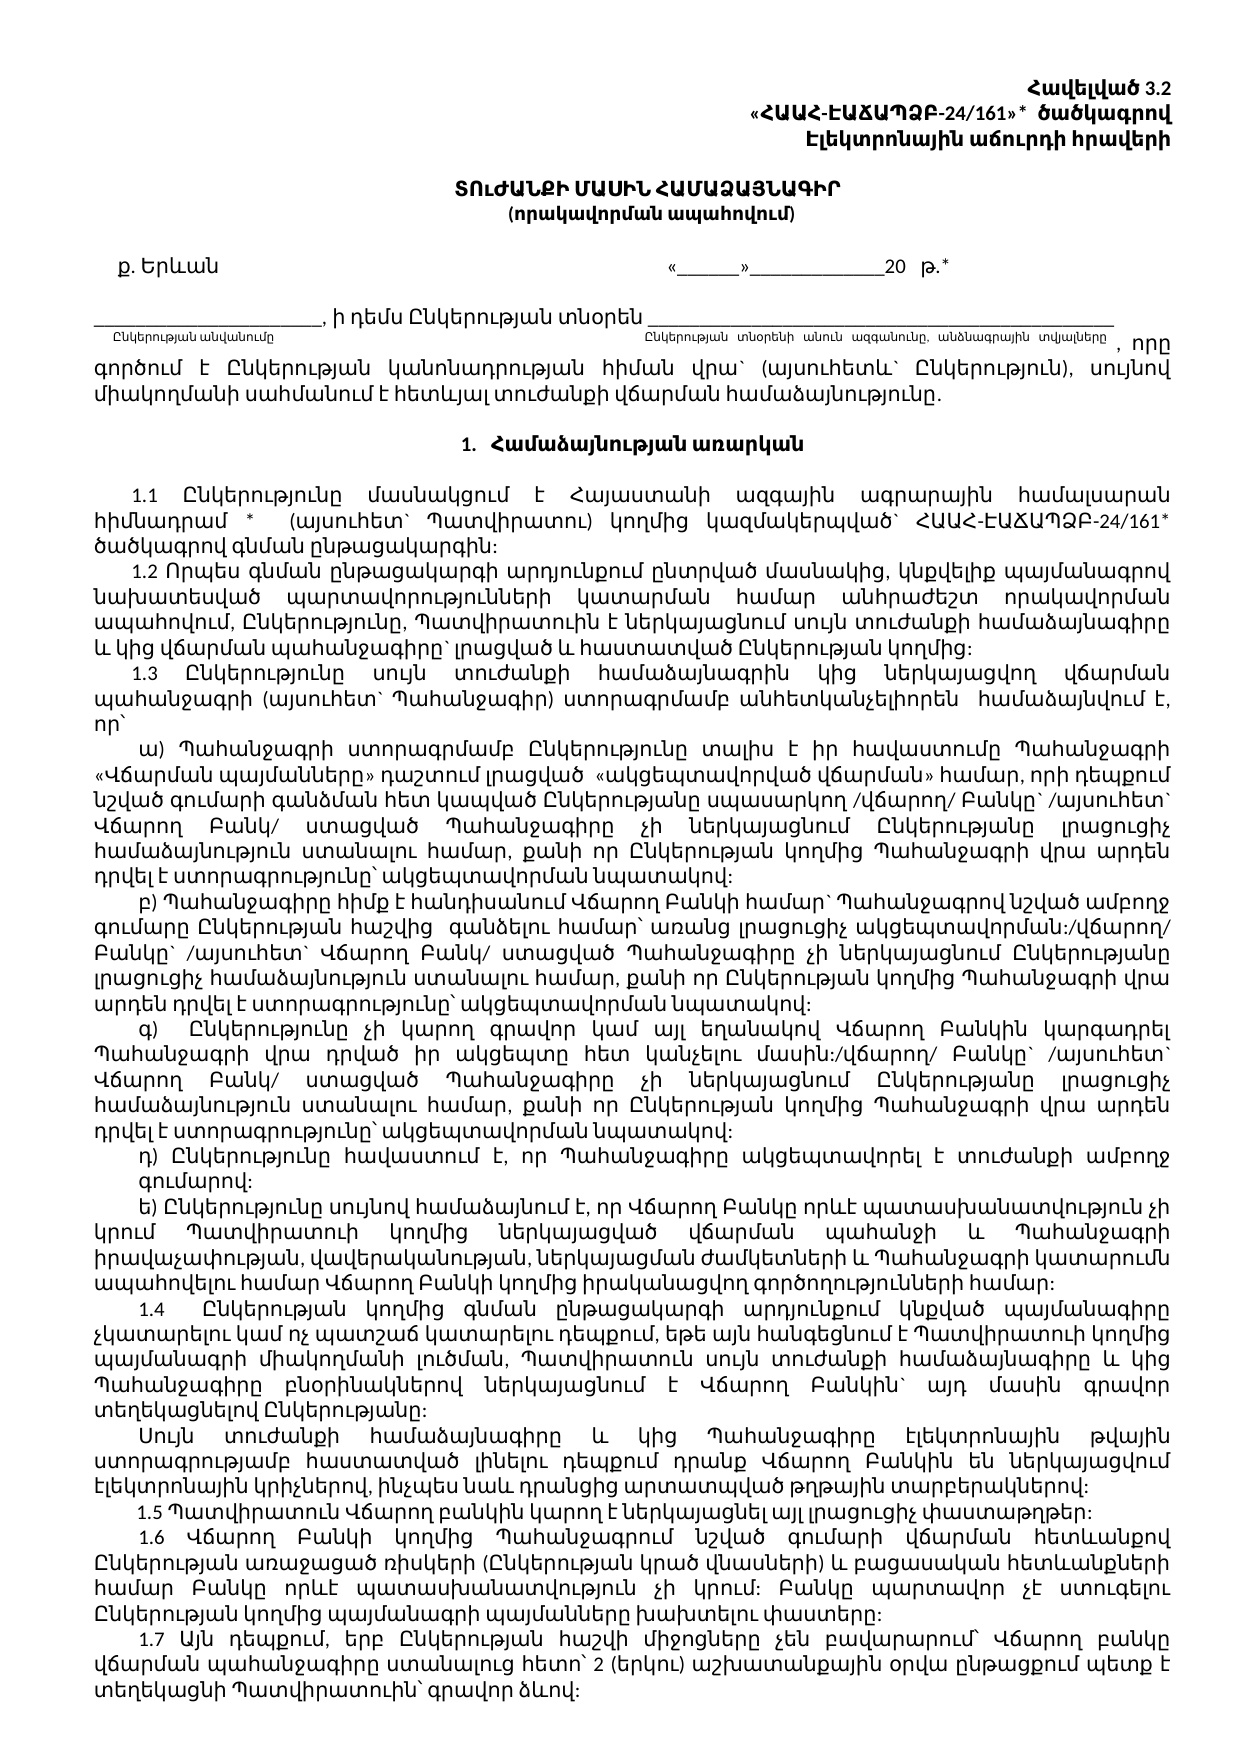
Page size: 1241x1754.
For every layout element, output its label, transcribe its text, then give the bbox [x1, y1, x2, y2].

text գ) Ընկերությունը չի կարող գրավոր կամ այլ եղանակով Վճարող Բանկին կարգադրել Պահանջագրի վրա դրված իր ակցեպտը հետ կանչելու մասին:/վճարող/ Բանկը` /այսուհետ` Վճարող Բանկ/ ստացված Պահանջագիրը չի ներկայացնում Ընկերությանը լրացուցիչ համաձայնություն ստանալու համար, քանի որ Ընկերության կողմից Պահանջագրի վրա արդեն դրվել է ստորագրությունը՝ ակցեպտավորման նպատակով: [94, 1016, 1171, 1143]
text (որակավորման ապահովում) [94, 202, 1171, 225]
text 1.7 Այն դեպքում, երբ Ընկերության հաշվի միջոցները չեն բավարարում՝ Վճարող բանկը վճարման պահանջագիրը ստանալուց հետո՝ 2 (երկու) աշխատանքային օրվա ընթացքում պետք է տեղեկացնի Պատվիրատուին՝ գրավոր ձևով: [94, 1626, 1171, 1702]
text ՏՈւԺԱՆՔԻ ՄԱՍԻՆ ՀԱՄԱՁԱՅՆԱԳԻՐ [94, 177, 1171, 202]
text «ՀԱԱՀ-ԷԱՃԱՊՁԲ-24/161»* ծածկագրով [94, 100, 1171, 126]
text 1.3 Ընկերությունը սույն տուժանքի համաձայնագրին կից ներկայացվող վճարման պահանջագրի (այսուհետ` Պահանջագիր) ստորագրմամբ անհետկանչելիորեն համաձայնվում է, որ՝ [94, 660, 1171, 737]
text 1.5 Պատվիրատուն Վճարող բանկին կարող է ներկայացնել այլ լրացուցիչ փաստաթղթեր: [94, 1499, 1171, 1524]
text ա) Պահանջագրի ստորագրմամբ Ընկերությունը տալիս է իր հավաստումը Պահանջագրի «Վճարման պայմանները» դաշտում լրացված «ակցեպտավորված վճարման» համար, որի դեպքում նշված գումարի գանձման հետ կապված Ընկերությանը սպասարկող /վճարող/ Բանկը` /այսուհետ` Վճարող Բանկ/ ստացված Պահանջագիրը չի ներկայացնում Ընկերությանը լրացուցիչ համաձայնություն ստանալու համար, քանի որ Ընկերության կողմից Պահանջագրի վրա արդեն դրվել է ստորագրությունը՝ ակցեպտավորման նպատակով: [94, 737, 1171, 889]
text ______________________, ի դեմս Ընկերության տնօրեն _____________________________________________ [94, 304, 1171, 330]
text 1. Համաձայնության առարկան [94, 432, 1171, 457]
text Հավելված 3.2 [94, 75, 1171, 100]
text ք. Երևան «______»_____________20 թ.* [94, 254, 1171, 279]
text 1.1 Ընկերությունը մասնակցում է Հայաստանի ազգային ագրարային համալսարան հիմնադրամ * (այսուհետ` Պատվիրատու) կողմից կազմակերպված` ՀԱԱՀ-ԷԱՃԱՊՁԲ-24/161* ծածկագրով գնման ընթացակարգին: [94, 482, 1171, 559]
text Սույն տուժանքի համաձայնագիրը և կից Պահանջագիրը էլեկտրոնային թվային ստորագրությամբ հաստատված լինելու դեպքում դրանք Վճարող Բանկին են ներկայացվում էլեկտրոնային կրիչներով, ինչպես նաև դրանցից արտատպված թղթային տարբերակներով: [94, 1423, 1171, 1499]
text բ) Պահանջագիրը հիմք է հանդիսանում Վճարող Բանկի համար` Պահանջագրով նշված ամբողջ գումարը Ընկերության հաշվից գանձելու համար՝ առանց լրացուցիչ ակցեպտավորման:/վճարող/ Բանկը` /այսուհետ` Վճարող Բանկ/ ստացված Պահանջագիրը չի ներկայացնում Ընկերությանը լրացուցիչ համաձայնություն ստանալու համար, քանի որ Ընկերության կողմից Պահանջագրի վրա արդեն դրվել է ստորագրությունը՝ ակցեպտավորման նպատակով: [94, 889, 1171, 1016]
text ե) Ընկերությունը սույնով համաձայնում է, որ Վճարող Բանկը որևէ պատասխանատվություն չի կրում Պատվիրատուի կողմից ներկայացված վճարման պահանջի և Պահանջագրի իրավաչափության, վավերականության, ներկայացման ժամկետների և Պահանջագրի կատարումն ապահովելու համար Վճարող Բանկի կողմից իրականացվող գործողությունների համար: [94, 1194, 1171, 1296]
text դ) Ընկերությունը հավաստում է, որ Պահանջագիրը ակցեպտավորել է տուժանքի ամբողջ գումարով: [138, 1143, 1171, 1194]
text 1.2 Որպես գնման ընթացակարգի արդյունքում ընտրված մասնակից, կնքվելիք պայմանագրով նախատեսված պարտավորությունների կատարման համար անհրաժեշտ որակավորման ապահովում, Ընկերությունը, Պատվիրատուին է ներկայացնում սույն տուժանքի համաձայնագիրը և կից վճարման պահանջագիրը` լրացված և հաստատված Ընկերության կողմից: [94, 559, 1171, 660]
text Էլեկտրոնային աճուրդի հրավերի [94, 126, 1171, 151]
text 1.4 Ընկերության կողմից գնման ընթացակարգի արդյունքում կնքված պայմանագիրը չկատարելու կամ ոչ պատշաճ կատարելու դեպքում, եթե այն հանգեցնում է Պատվիրատուի կողմից պայմանագրի միակողմանի լուծման, Պատվիրատուն սույն տուժանքի համաձայնագիրը և կից Պահանջագիրը բնօրինակներով ներկայացնում է Վճարող Բանկին` այդ մասին գրավոր տեղեկացնելով Ընկերությանը: [94, 1296, 1171, 1423]
text 1.6 Վճարող Բանկի կողմից Պահանջագրում նշված գումարի վճարման հետևանքով Ընկերության առաջացած ռիսկերի (Ընկերության կրած վնասների) և բացասական հետևանքների համար Բանկը որևէ պատասխանատվություն չի կրում: Բանկը պարտավոր չէ ստուգելու Ընկերության կողմից պայմանագրի պայմանները խախտելու փաստերը: [94, 1524, 1171, 1626]
text Ընկերության անվանումը Ընկերության տնօրենի անուն ազգանունը, անձնագրային տվյալները , որը գործում է Ընկերության կանոնադրության հիման վրա` (այսուհետև` Ընկերություն), սույնով միակողմանի սահմանում է հետևյալ տուժանքի վճարման համաձայնությունը. [94, 330, 1171, 406]
